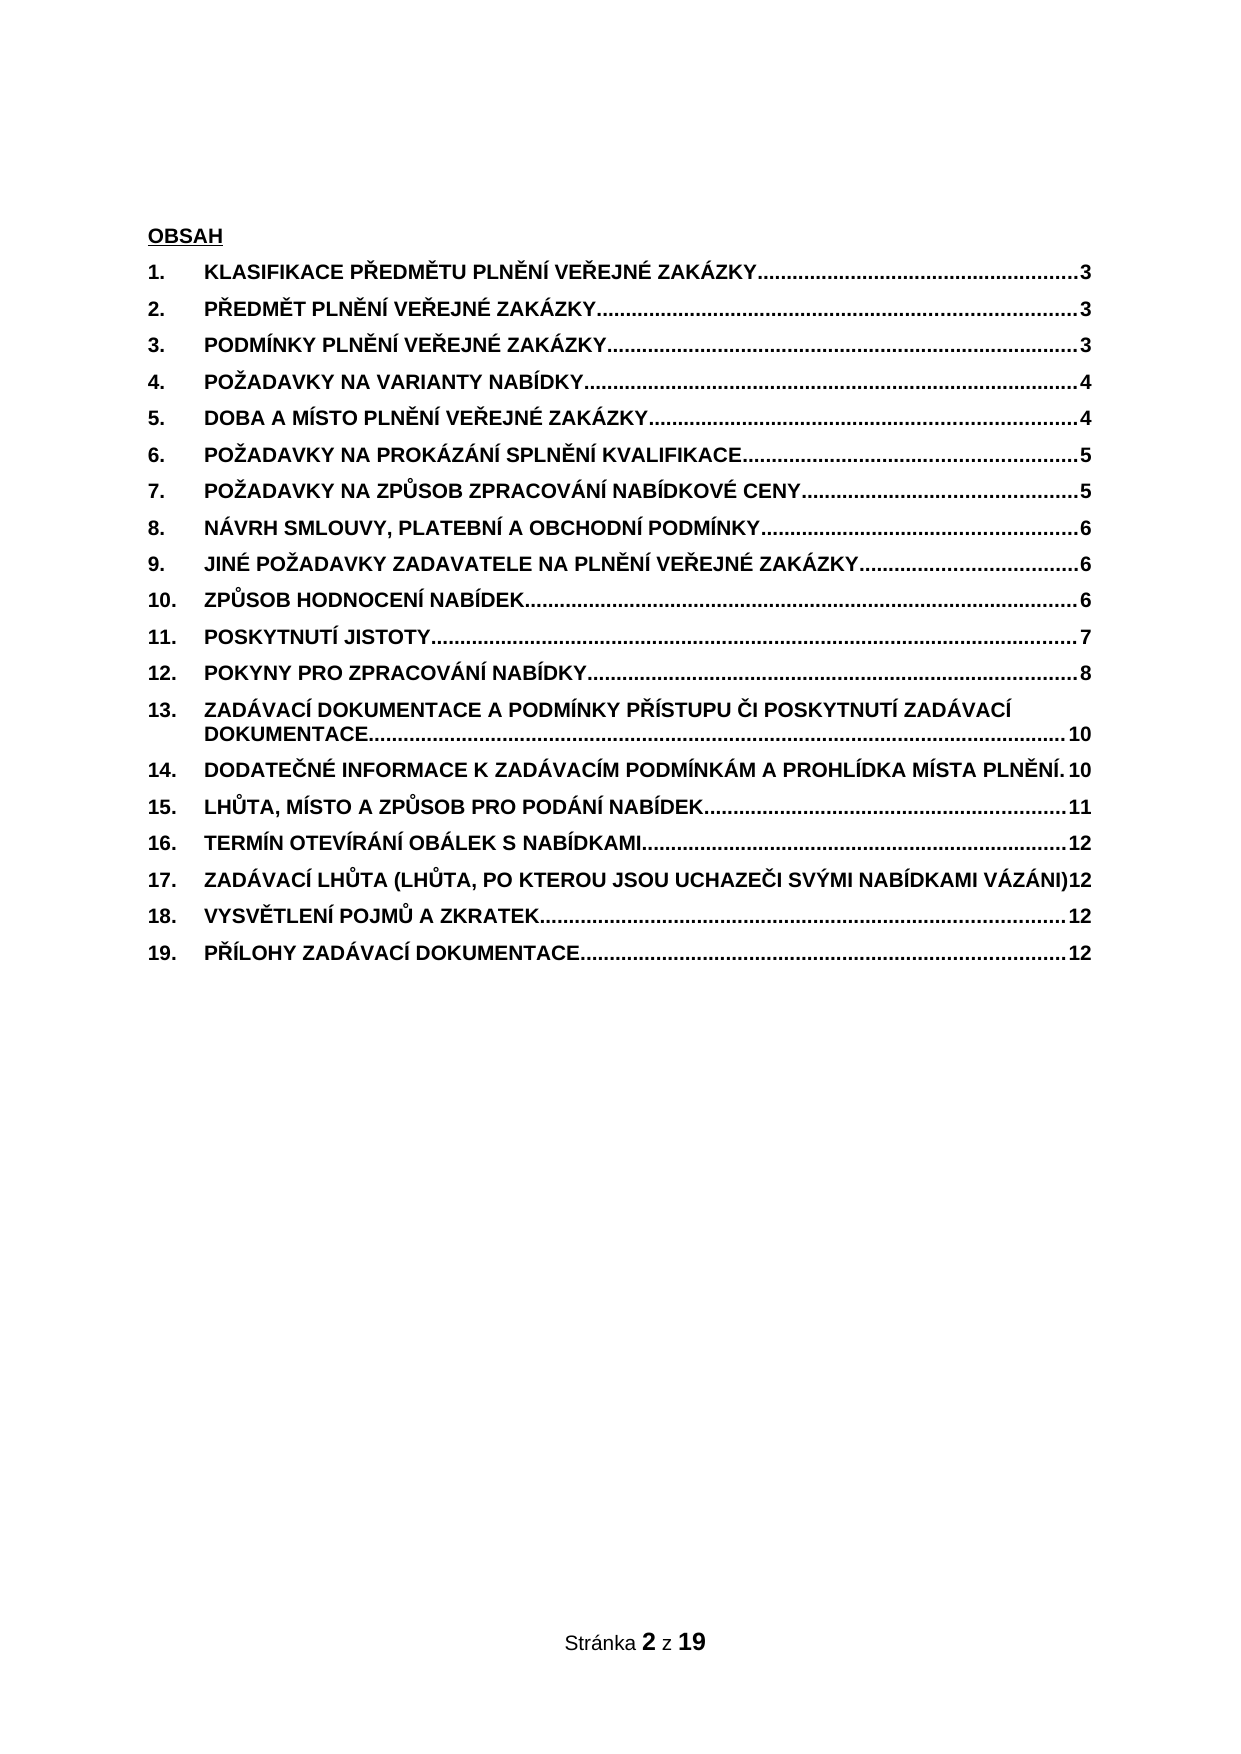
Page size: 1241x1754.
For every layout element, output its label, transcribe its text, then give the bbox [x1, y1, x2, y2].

text 5. Doba a místo plnění veřejné zakázky 4 [148, 406, 1122, 430]
text 2. Předmět plnění veřejné zakázky 3 [148, 297, 1122, 321]
text 17. Zadávací lhůta (lhůta, po kterou jsou uchazeči svými nabídkami vázáni) 12 [148, 867, 1122, 891]
text 8. NÁVRH SMLOUVY, platební a Obchodní podmínky 6 [148, 515, 1122, 539]
text 10. Způsob hodnocení nabídek 6 [148, 588, 1122, 612]
text 13. zadávací dokumentace a podmínky přístupu či poskytnutí zadávací dokumentace 10 [148, 698, 1122, 746]
text 18. Vysvětlení pojmů a zkratek 12 [148, 904, 1122, 928]
text 4. Požadavky na varianty nabídky 4 [148, 369, 1122, 393]
text OBSAH [148, 218, 1122, 248]
text 12. Pokyny pro zpracování nabídky 8 [148, 661, 1122, 685]
text 1. Klasifikace předmětu plnění veřejné zakázky 3 [148, 260, 1122, 284]
text 7. požadavky na Způsob zpracování nabídkové ceny 5 [148, 479, 1122, 503]
text 14. DODATEČNÉ INFORMACE K ZADÁVACÍM PODMÍNKÁM a prohlídka místa plnění 10 [148, 758, 1122, 782]
text 11. POskytnuTí jistoty 7 [148, 625, 1122, 649]
text 15. Lhůta, místo a způsob pro podání nabídek 11 [148, 794, 1122, 818]
text 3. Podmínky plnění veřejné zakázky 3 [148, 333, 1122, 357]
text 6. POŽADAVKY NA PROKÁZÁNÍ SPLNĚNÍ KVALIFIKACE 5 [148, 442, 1122, 466]
text 9. Jiné požadavky zadavatele na plnění veřejné zakázky 6 [148, 552, 1122, 576]
text 16. Termín otevírání obálek s nabídkami 12 [148, 831, 1122, 855]
text 19. PŘÍLOHY zadávací dokumentace 12 [148, 940, 1122, 964]
